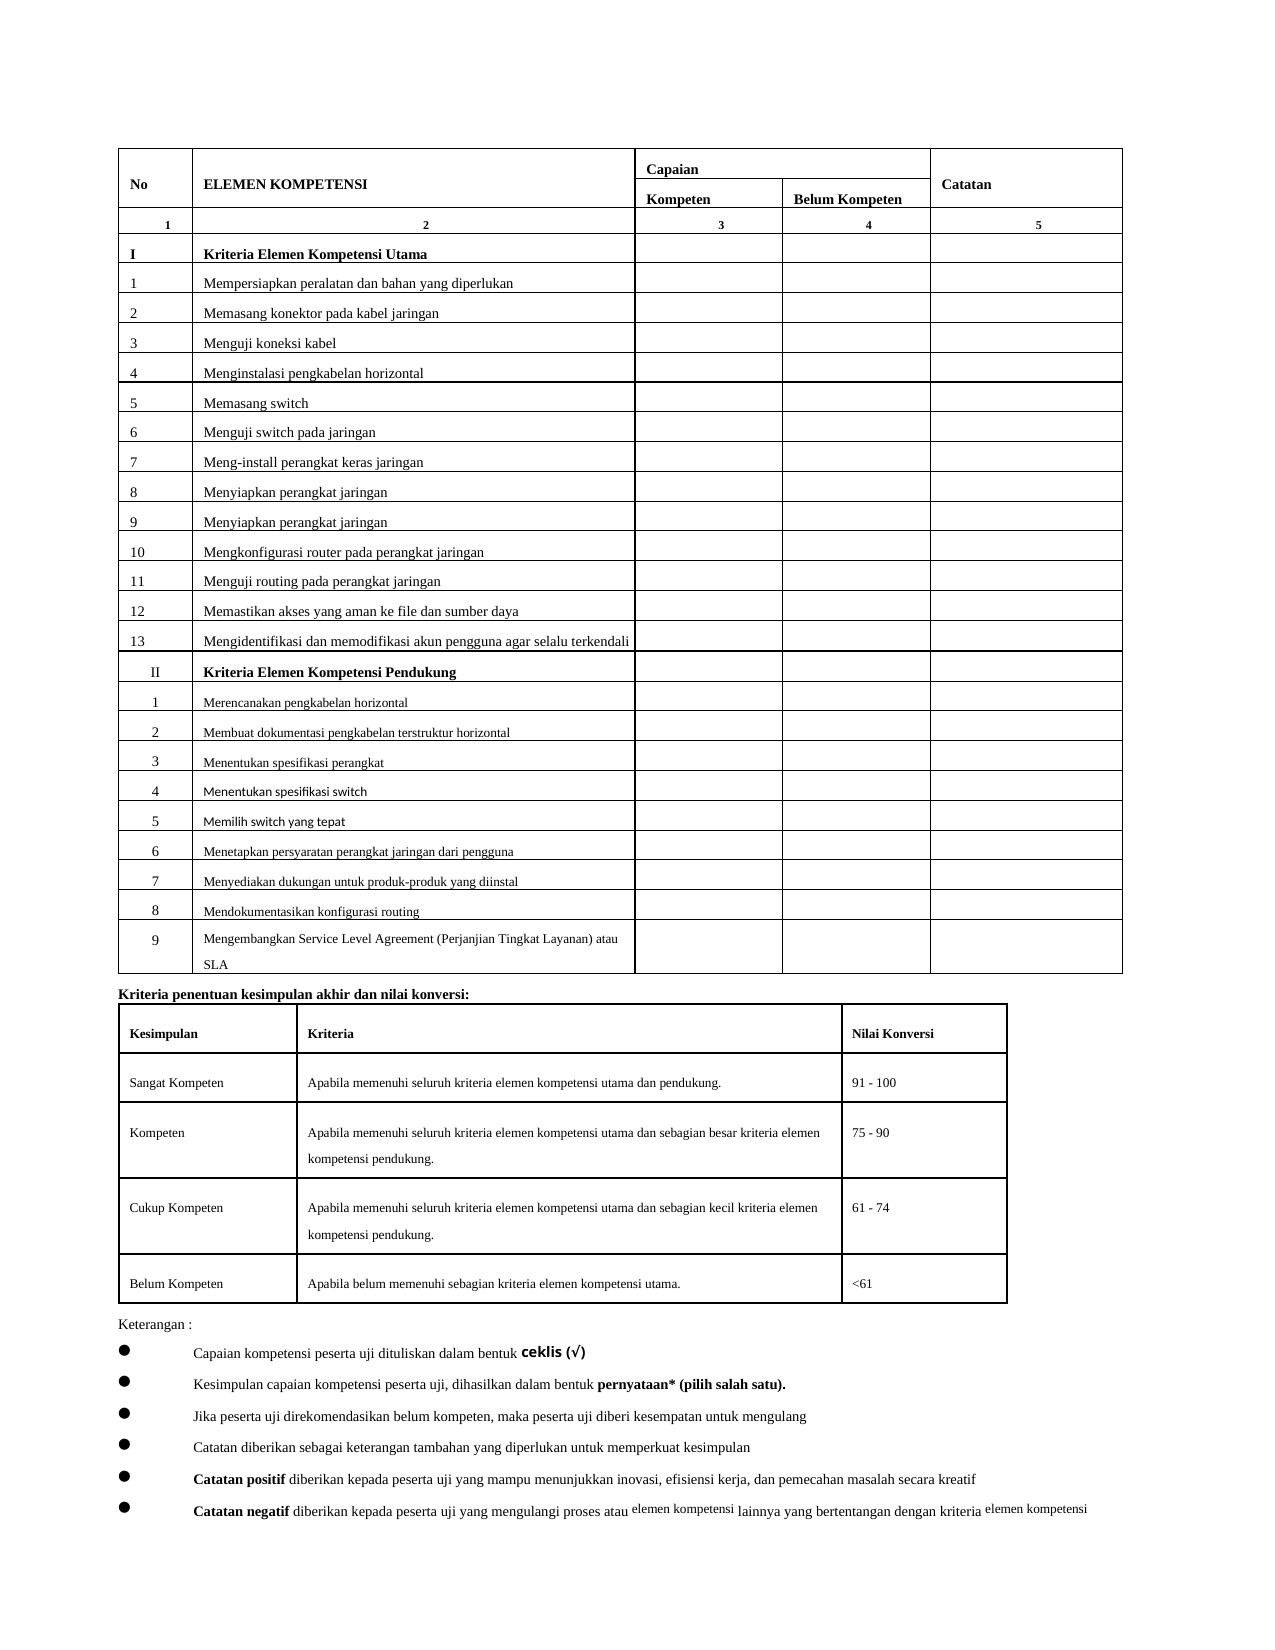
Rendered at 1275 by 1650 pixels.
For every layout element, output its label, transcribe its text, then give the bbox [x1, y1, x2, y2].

table_cell Memilih switch yang tepat [193, 801, 634, 829]
table_cell [636, 383, 782, 411]
table_cell [783, 711, 930, 740]
table_cell [636, 591, 782, 620]
table_cell 7 [119, 442, 192, 471]
table_cell [931, 442, 1122, 471]
table_cell Membuat dokumentasi pengkabelan terstruktur horizontal [193, 711, 634, 740]
table_cell <61 [843, 1255, 1006, 1302]
table_cell 9 [119, 920, 192, 973]
table_cell [783, 890, 930, 919]
table_cell [783, 412, 930, 441]
table_cell 2 [193, 208, 634, 232]
table_cell 3 [119, 323, 192, 352]
list Catatan positif diberikan kepada peserta uji yang mampu menunjukkan inovasi, efisiensi kerja, dan pemecahan masalah secara kreatif [118, 1459, 1127, 1490]
table_cell Apabila memenuhi seluruh kriteria elemen kompetensi utama dan sebagian besar kriteria elemen kompetensi pendukung. [298, 1103, 841, 1177]
table_cell 4 [119, 353, 192, 381]
table_cell [783, 263, 930, 292]
table_cell [931, 771, 1122, 800]
table_cell Kriteria Elemen Kompetensi Utama [193, 234, 634, 262]
table_cell Menginstalasi pengkabelan horizontal [193, 353, 634, 381]
table_cell [636, 920, 782, 973]
table_cell [636, 472, 782, 501]
list Kesimpulan capaian kompetensi peserta uji, dihasilkan dalam bentuk pernyataan* (pilih salah satu). [118, 1364, 1127, 1396]
table_cell Menyiapkan perangkat jaringan [193, 472, 634, 501]
table_cell [783, 801, 930, 829]
table_cell Mengembangkan Service Level Agreement (Perjanjian Tingkat Layanan) atau SLA [193, 920, 634, 973]
table_cell [636, 234, 782, 262]
table_cell [783, 502, 930, 530]
table_cell [636, 771, 782, 800]
table_cell [636, 263, 782, 292]
text Keterangan : [118, 1304, 1127, 1333]
table_header ELEMEN KOMPETENSI [193, 149, 634, 207]
table_cell 91 - 100 [843, 1054, 1006, 1101]
table_cell Mempersiapkan peralatan dan bahan yang diperlukan [193, 263, 634, 292]
table_cell [931, 472, 1122, 501]
table_cell [783, 531, 930, 560]
table_cell Menentukan spesifikasi perangkat [193, 741, 634, 770]
table_cell [636, 860, 782, 889]
table_cell 7 [119, 860, 192, 889]
table_cell [931, 621, 1122, 649]
table_cell 2 [119, 293, 192, 322]
table_cell [931, 920, 1122, 973]
table_cell [783, 591, 930, 620]
table_cell [783, 472, 930, 501]
table_cell 4 [783, 208, 930, 232]
table_cell 8 [119, 472, 192, 501]
table_header Capaian [636, 149, 930, 177]
table_cell 3 [119, 741, 192, 770]
table_cell Merencanakan pengkabelan horizontal [193, 682, 634, 710]
table_cell [931, 860, 1122, 889]
table_cell Mengidentifikasi dan memodifikasi akun pengguna agar selalu terkendali [193, 621, 634, 649]
table_cell [783, 293, 930, 322]
table_cell [931, 831, 1122, 859]
table_cell [931, 353, 1122, 381]
table_cell [636, 293, 782, 322]
table_cell [931, 383, 1122, 411]
table_cell 8 [119, 890, 192, 919]
table_cell [783, 323, 930, 352]
table_cell Belum Kompeten [783, 179, 930, 207]
table_cell Menetapkan persyaratan perangkat jaringan dari pengguna [193, 831, 634, 859]
table_cell [636, 353, 782, 381]
table_cell Menentukan spesifikasi switch [193, 771, 634, 800]
table_cell [636, 442, 782, 471]
table_cell [931, 531, 1122, 560]
table_cell [931, 741, 1122, 770]
table_cell [783, 860, 930, 889]
table_cell Cukup Kompeten [120, 1179, 296, 1252]
table_cell 5 [119, 801, 192, 829]
table_cell 12 [119, 591, 192, 620]
table_cell 2 [119, 711, 192, 740]
table_cell 10 [119, 531, 192, 560]
table_header Kesimpulan [120, 1005, 296, 1052]
table_cell [636, 741, 782, 770]
table_cell [931, 502, 1122, 530]
table_cell [636, 323, 782, 352]
table_header Catatan [931, 149, 1122, 207]
table_cell 1 [119, 682, 192, 710]
table_cell 1 [119, 208, 192, 232]
table_cell [931, 263, 1122, 292]
table_header Kriteria [298, 1005, 841, 1052]
table_cell [636, 682, 782, 710]
table_cell 6 [119, 412, 192, 441]
table_cell Menguji switch pada jaringan [193, 412, 634, 441]
text Kriteria penentuan kesimpulan akhir dan nilai konversi: [118, 974, 1127, 1003]
table_cell Mendokumentasikan konfigurasi routing [193, 890, 634, 919]
table_cell 4 [119, 771, 192, 800]
table_cell [636, 531, 782, 560]
table_cell 3 [636, 208, 782, 232]
table_cell Sangat Kompeten [120, 1054, 296, 1101]
table_cell [931, 323, 1122, 352]
table_cell Meng-install perangkat keras jaringan [193, 442, 634, 471]
table_cell [636, 412, 782, 441]
table_cell Kompeten [120, 1103, 296, 1177]
table_cell I [119, 234, 192, 262]
table_cell [931, 890, 1122, 919]
table_cell [783, 561, 930, 590]
table_cell 13 [119, 621, 192, 649]
table_cell Apabila memenuhi seluruh kriteria elemen kompetensi utama dan pendukung. [298, 1054, 841, 1101]
table_cell [931, 711, 1122, 740]
table_cell [783, 682, 930, 710]
table_cell 5 [931, 208, 1122, 232]
list Catatan diberikan sebagai keterangan tambahan yang diperlukan untuk memperkuat kesimpulan [118, 1427, 1127, 1459]
list Catatan negatif diberikan kepada peserta uji yang mengulangi proses atau elemen kompetensi lainnya yang bertentangan dengan kriteria elemen kompetensi [118, 1490, 1127, 1522]
table_cell Menguji koneksi kabel [193, 323, 634, 352]
table_cell [636, 561, 782, 590]
table_cell [636, 621, 782, 649]
table_header Kriteria Elemen Kompetensi Pendukung [193, 652, 634, 681]
table_cell [931, 682, 1122, 710]
table_cell [783, 621, 930, 649]
table_cell [636, 831, 782, 859]
table_cell 9 [119, 502, 192, 530]
table_cell Mengkonfigurasi router pada perangkat jaringan [193, 531, 634, 560]
table_cell [931, 591, 1122, 620]
table_cell [931, 412, 1122, 441]
table_cell Menguji routing pada perangkat jaringan [193, 561, 634, 590]
table_cell Menyiapkan perangkat jaringan [193, 502, 634, 530]
table_header II [119, 652, 192, 681]
table_cell [931, 561, 1122, 590]
table_cell 61 - 74 [843, 1179, 1006, 1252]
table_cell 6 [119, 831, 192, 859]
table_cell 1 [119, 263, 192, 292]
table_cell [636, 711, 782, 740]
table_header No [119, 149, 192, 207]
table_cell [783, 741, 930, 770]
table_cell [931, 293, 1122, 322]
table_cell Kompeten [636, 179, 782, 207]
table_cell Menyediakan dukungan untuk produk-produk yang diinstal [193, 860, 634, 889]
table_header Nilai Konversi [843, 1005, 1006, 1052]
table_cell [783, 353, 930, 381]
table_cell [783, 920, 930, 973]
table_header [931, 652, 1122, 681]
table_cell Apabila belum memenuhi sebagian kriteria elemen kompetensi utama. [298, 1255, 841, 1302]
table_cell [931, 234, 1122, 262]
table_cell 11 [119, 561, 192, 590]
table_cell Apabila memenuhi seluruh kriteria elemen kompetensi utama dan sebagian kecil kriteria elemen kompetensi pendukung. [298, 1179, 841, 1252]
list Jika peserta uji direkomendasikan belum kompeten, maka peserta uji diberi kesempatan untuk mengulang [118, 1396, 1127, 1427]
table_cell [783, 234, 930, 262]
table_cell Memasang switch [193, 383, 634, 411]
table_cell [783, 383, 930, 411]
table_cell 75 - 90 [843, 1103, 1006, 1177]
table_cell [783, 771, 930, 800]
list Capaian kompetensi peserta uji dituliskan dalam bentuk [118, 1333, 1127, 1364]
table_cell 5 [119, 383, 192, 411]
table_cell Memasang konektor pada kabel jaringan [193, 293, 634, 322]
table_cell [931, 801, 1122, 829]
table_cell [783, 831, 930, 859]
table_header [783, 652, 930, 681]
table_cell [636, 502, 782, 530]
table_cell [783, 442, 930, 471]
table_cell [636, 890, 782, 919]
table_cell Memastikan akses yang aman ke file dan sumber daya [193, 591, 634, 620]
table_header [636, 652, 782, 681]
table_cell [636, 801, 782, 829]
table_cell Belum Kompeten [120, 1255, 296, 1302]
